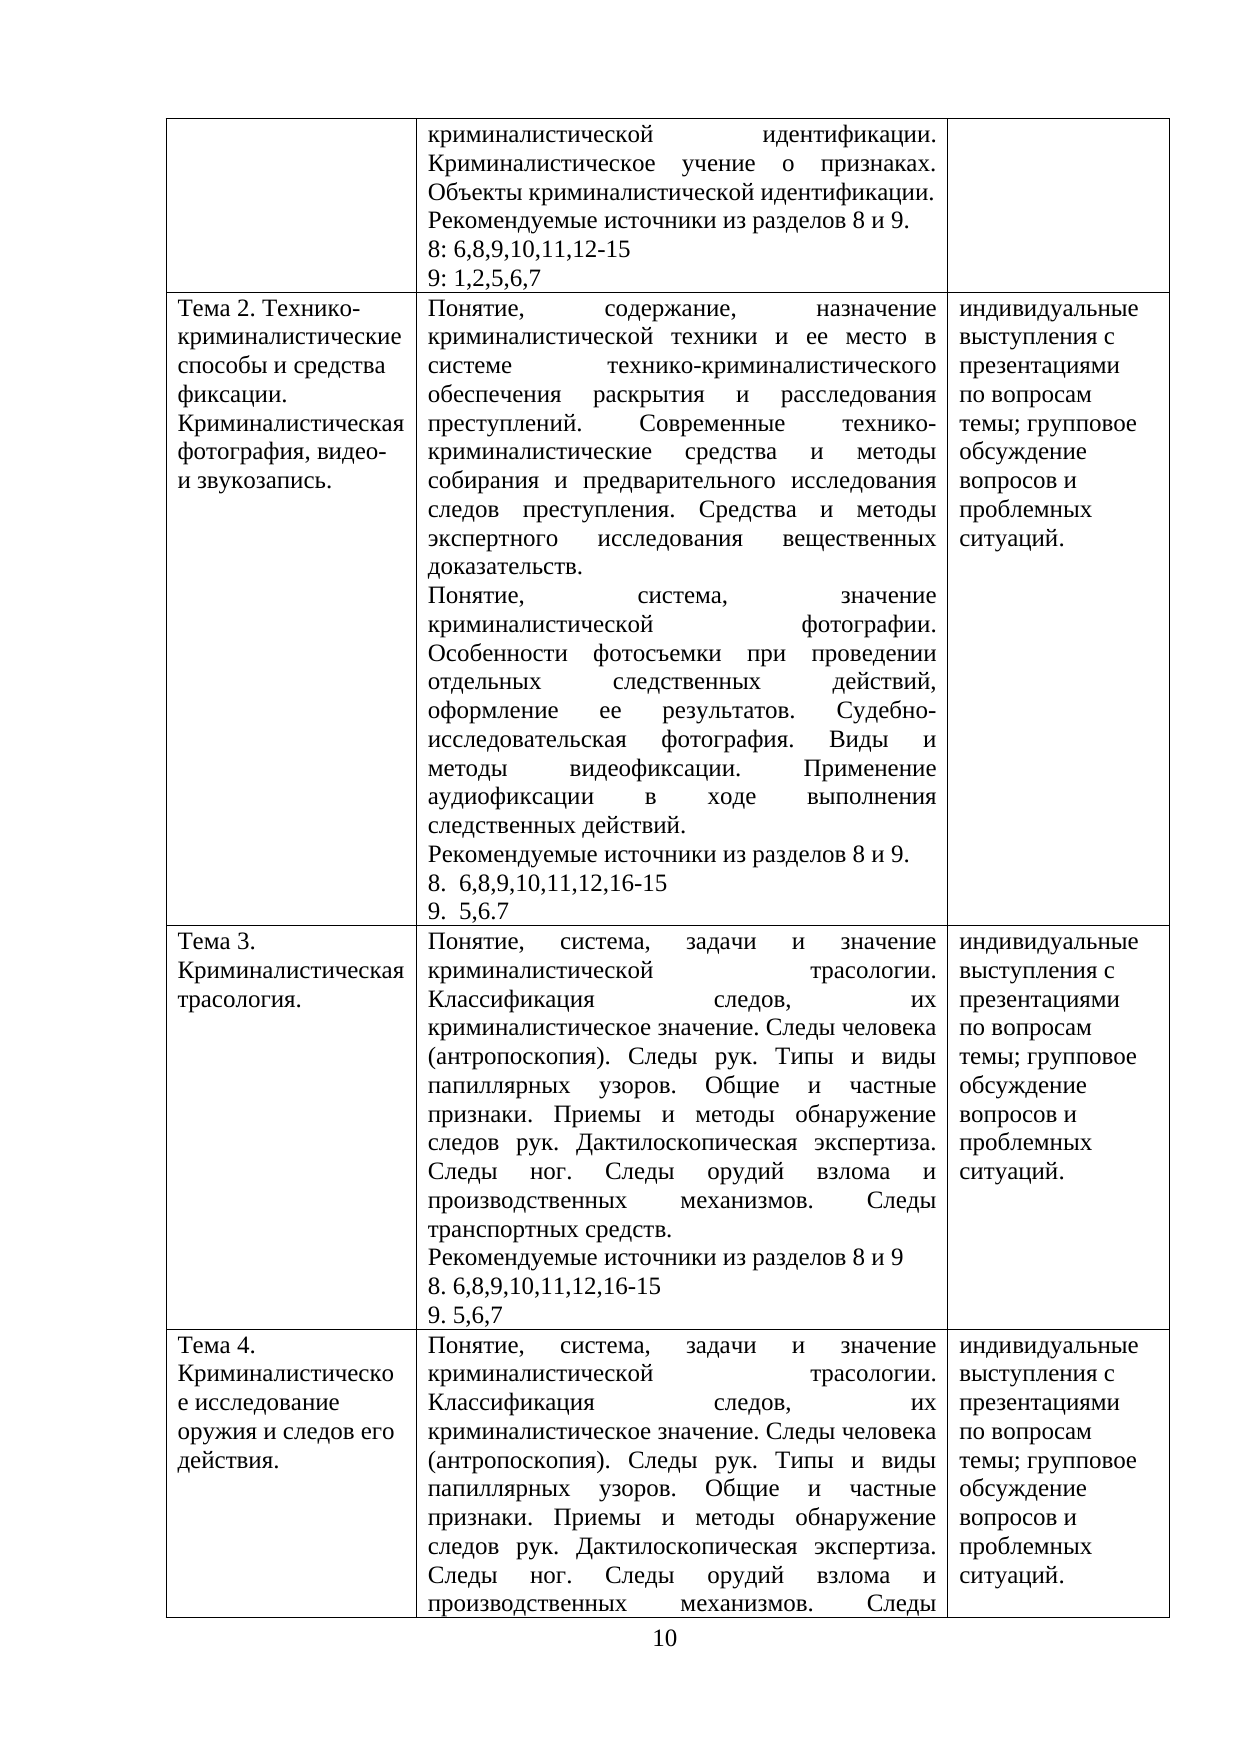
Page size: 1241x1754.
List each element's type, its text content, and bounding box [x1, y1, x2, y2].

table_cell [948, 1330, 1169, 1617]
table_cell Тема 2. Технико-криминалистические способы и средства фиксации. Криминалистическая фотография, видео- и звукозапись. [167, 293, 416, 925]
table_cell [417, 1330, 947, 1617]
table_cell Понятие, система, задачи и значение криминалистической трасологии. Классификация следов, их криминалистическое значение. Следы человека (антропоскопия). Следы рук. Типы и виды папиллярных узоров. Общие и частные признаки. Приемы и методы обнаружение следов рук. Дактилоскопическая экспертиза. Следы ног. Следы орудий взлома и производственных механизмов. Следы транспортных средств. Рекомендуемые источники из разделов 8 и 9 8. 6,8,9,10,11,12,16-15 9. 5,6,7 [417, 926, 947, 1329]
table_cell индивидуальные выступления с презентациями по вопросам темы; групповое обсуждение вопросов и проблемных ситуаций. [948, 293, 1169, 925]
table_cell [417, 119, 947, 292]
table_cell индивидуальные выступления с презентациями по вопросам темы; групповое обсуждение вопросов и проблемных ситуаций. [948, 926, 1169, 1329]
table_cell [167, 119, 416, 292]
table_cell Тема 3. Криминалистическая трасология. [167, 926, 416, 1329]
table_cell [948, 119, 1169, 292]
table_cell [167, 1330, 416, 1617]
table_cell Понятие, содержание, назначение криминалистической техники и ее место в системе технико-криминалистического обеспечения раскрытия и расследования преступлений. Современные технико-криминалистические средства и методы собирания и предварительного исследования следов преступления. Средства и методы экспертного исследования вещественных доказательств. Понятие, система, значение криминалистической фотографии. Особенности фотосъемки при проведении отдельных следственных действий, оформление ее результатов. Судебно-исследовательская фотография. Виды и методы видеофиксации. Применение аудиофиксации в ходе выполнения следственных действий. Рекомендуемые источники из разделов 8 и 9. 8. 6,8,9,10,11,12,16-15 9. 5,6.7 [417, 293, 947, 925]
